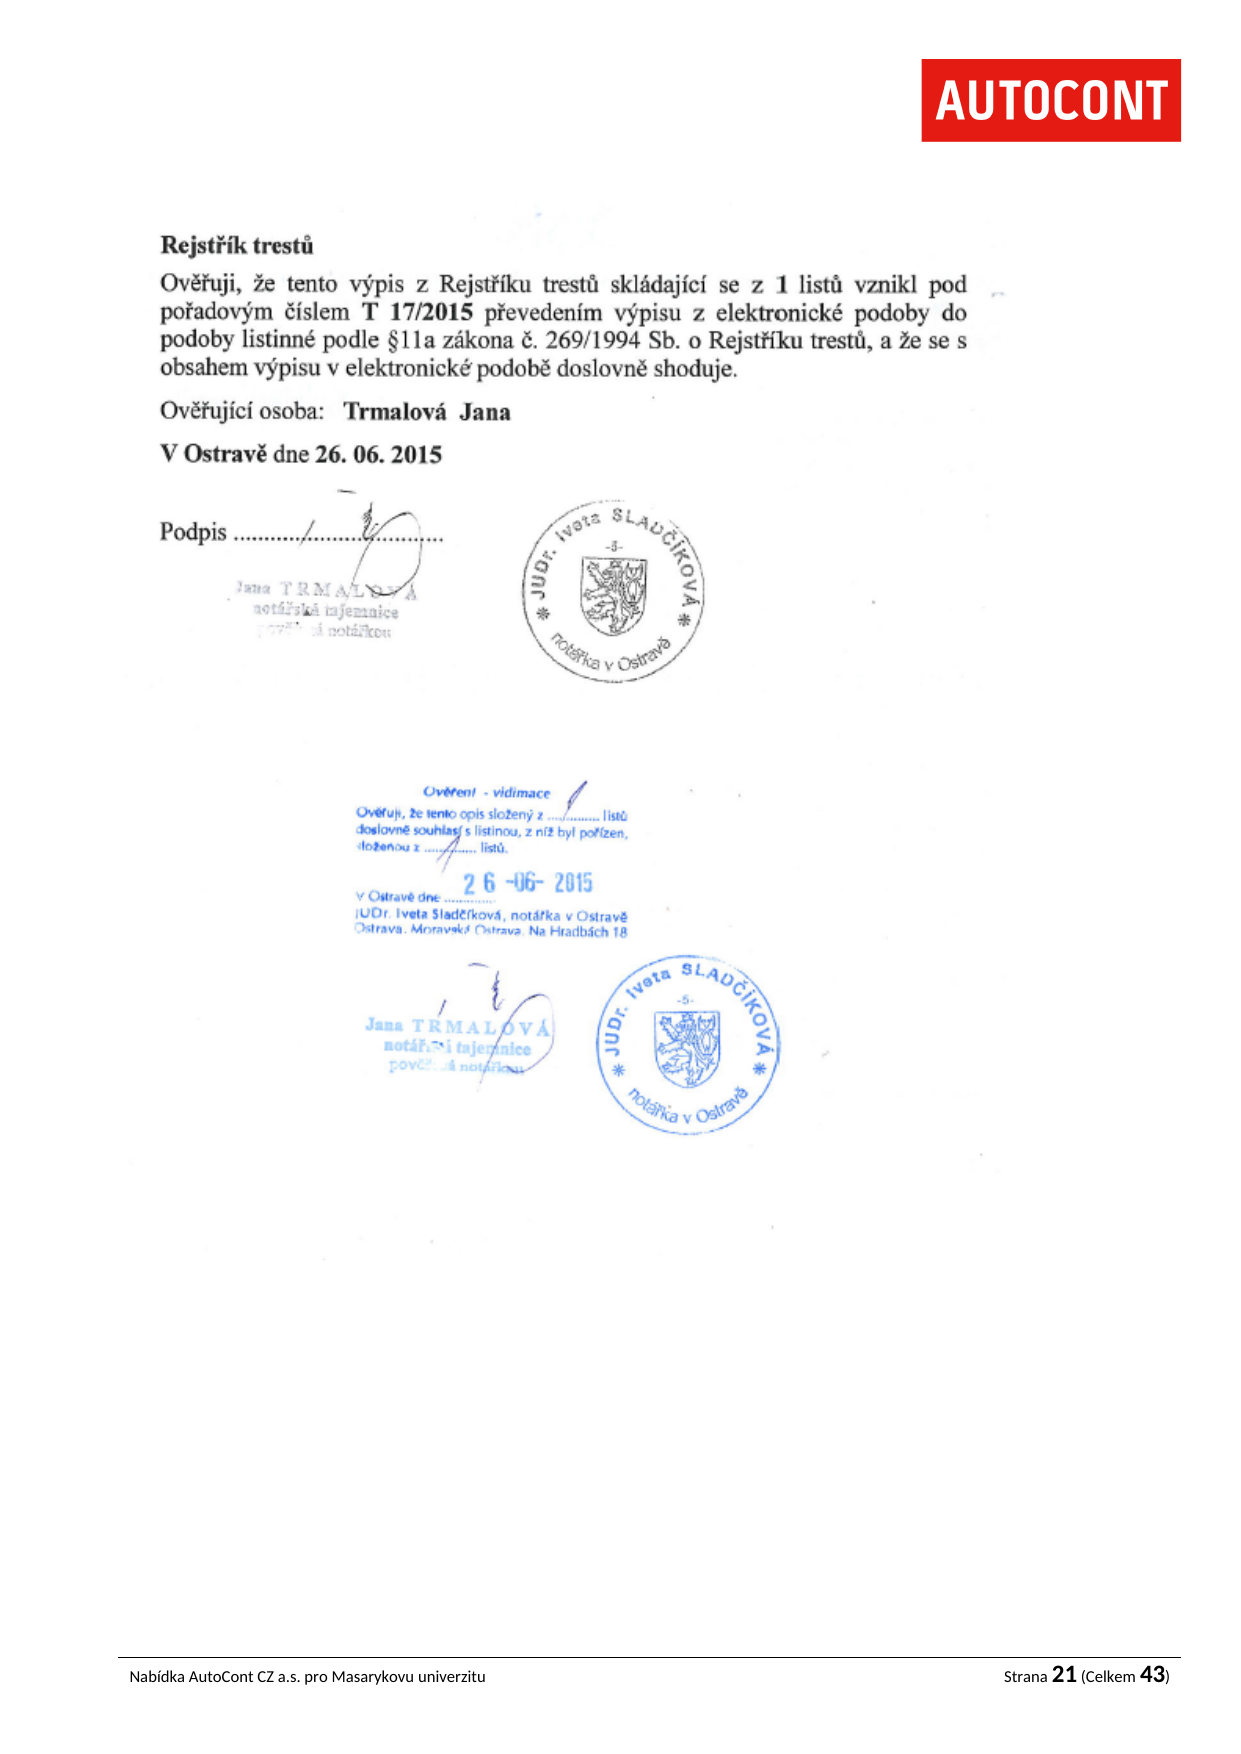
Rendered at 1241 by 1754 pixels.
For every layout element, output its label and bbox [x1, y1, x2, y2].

picture [921, 59, 1182, 142]
